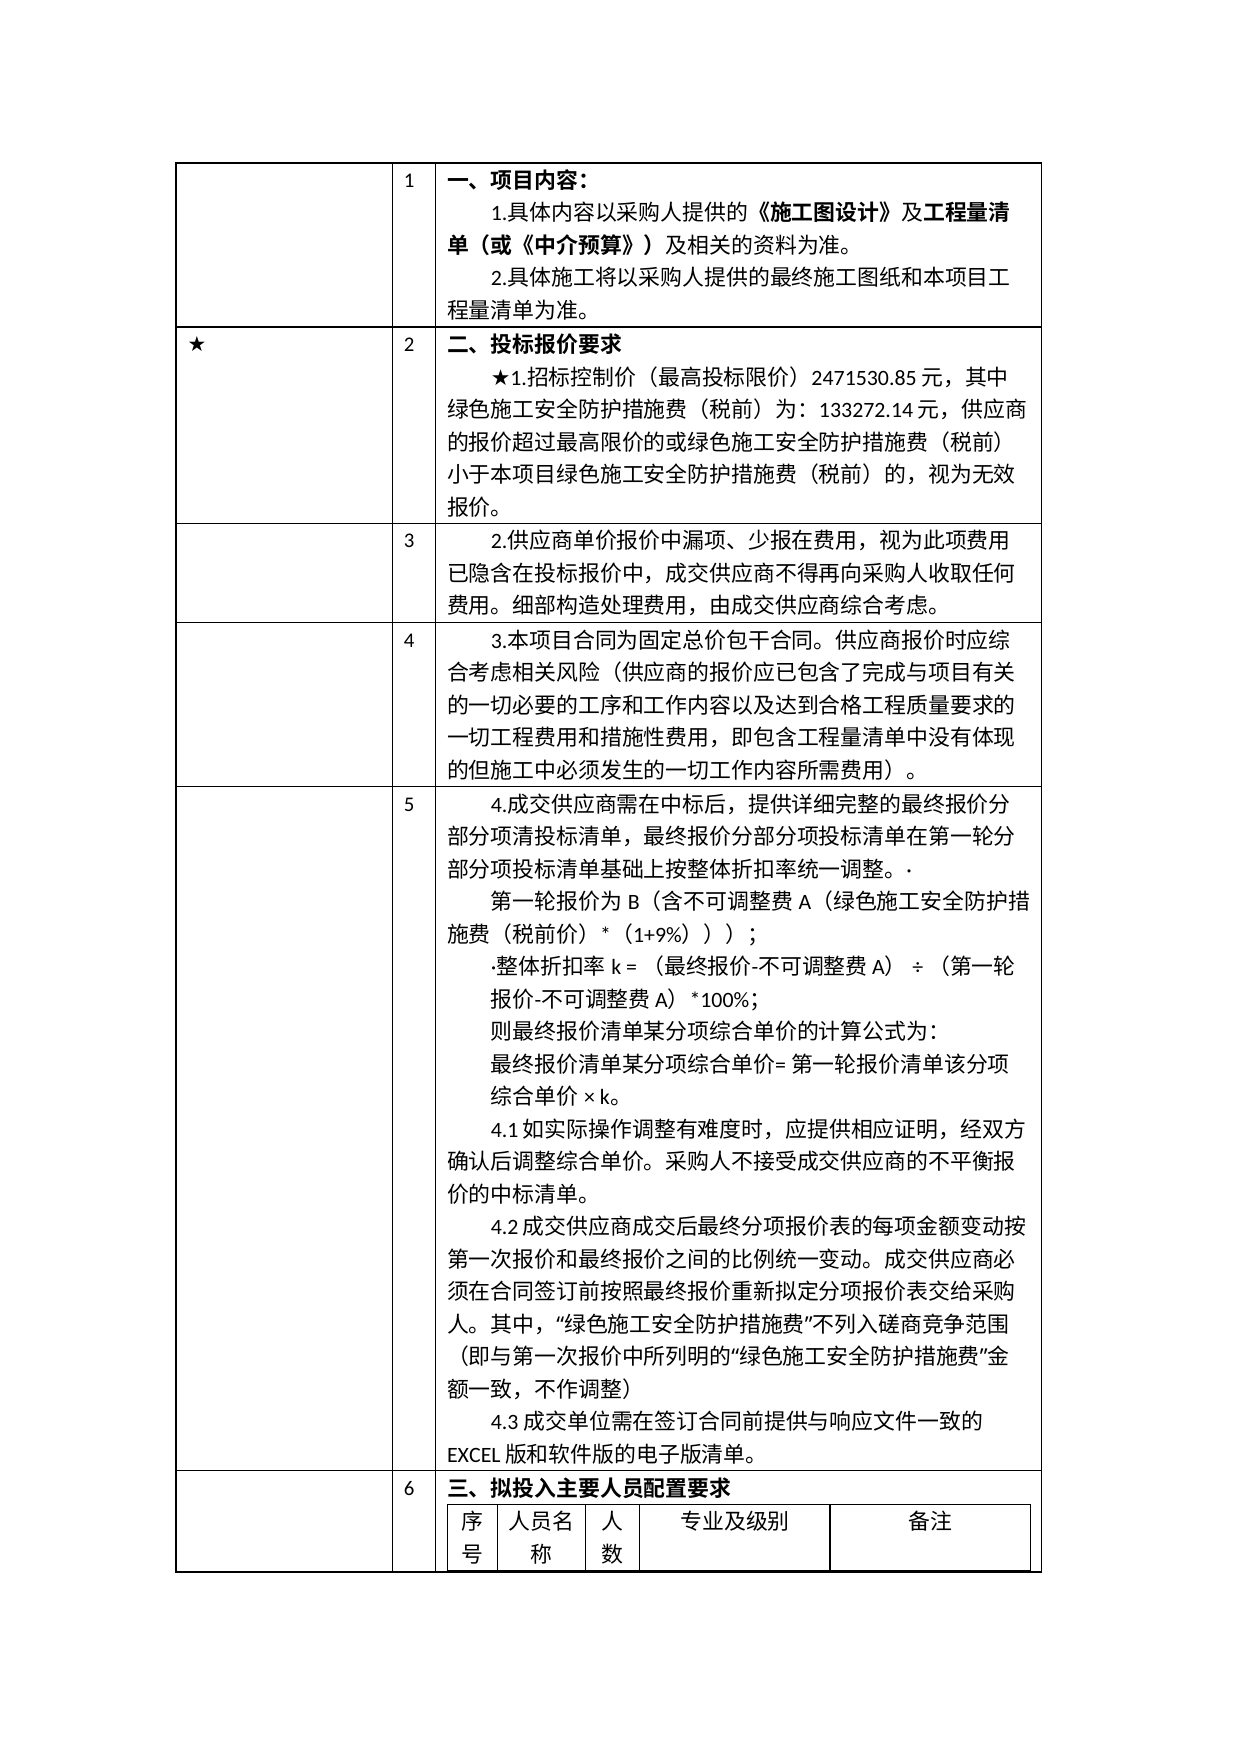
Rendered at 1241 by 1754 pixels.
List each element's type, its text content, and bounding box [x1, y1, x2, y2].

table_cell 4 [393, 623, 435, 786]
table_cell [177, 787, 392, 1470]
table_cell [177, 1471, 392, 1571]
table_cell ★ [177, 328, 392, 523]
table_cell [436, 1471, 1041, 1571]
table_cell 3.本项目合同为固定总价包干合同。供应商报价时应综合考虑相关风险（供应商的报价应已包含了完成与项目有关的一切必要的工序和工作内容以及达到合格工程质量要求的一切工程费用和措施性费用，即包含工程量清单中没有体现的但施工中必须发生的一切工作内容所需费用）。 [436, 623, 1041, 786]
table_cell [177, 623, 392, 786]
table_cell 2 [393, 328, 435, 523]
table_cell 1 [393, 164, 435, 326]
table_cell 二、投标报价要求 ★1.招标控制价（最高投标限价）2471530.85元，其中绿色施工安全防护措施费（税前）为：133272.14元，供应商的报价超过最高限价的或绿色施工安全防护措施费（税前）小于本项目绿色施工安全防护措施费（税前）的，视为无效报价。 [436, 328, 1041, 523]
table_cell [177, 164, 392, 326]
table_cell [177, 524, 392, 622]
table_cell 3 [393, 524, 435, 622]
table_cell 4.成交供应商需在中标后，提供详细完整的最终报价分部分项清投标清单，最终报价分部分项投标清单在第一轮分部分项投标清单基础上按整体折扣率统一调整。· 第一轮报价为 B（含不可调整费 A（绿色施工安全防护措施费（税前价）*（1+9%）））； ·整体折扣率 k = （最终报价-不可调整费A） ÷ （第一轮报价-不可调整费A）*100%； 则最终报价清单某分项综合单价的计算公式为： 最终报价清单某分项综合单价= 第一轮报价清单该分项综合单价 × k。 4.1如实际操作调整有难度时，应提供相应证明，经双方确认后调整综合单价。采购人不接受成交供应商的不平衡报价的中标清单。 4.2成交供应商成交后最终分项报价表的每项金额变动按第一次报价和最终报价之间的比例统一变动。成交供应商必须在合同签订前按照最终报价重新拟定分项报价表交给采购人。其中，“绿色施工安全防护措施费”不列入磋商竞争范围（即与第一次报价中所列明的“绿色施工安全防护措施费”金额一致，不作调整） 4.3 成交单位需在签订合同前提供与响应文件一致的EXCEL版和软件版的电子版清单。 [436, 787, 1041, 1470]
table_cell 6 [393, 1471, 435, 1571]
table_cell 一、项目内容： 1.具体内容以采购人提供的《施工图设计》及工程量清单（或《中介预算》）及相关的资料为准。 2.具体施工将以采购人提供的最终施工图纸和本项目工程量清单为准。 [436, 164, 1041, 326]
table_cell 2.供应商单价报价中漏项、少报在费用，视为此项费用已隐含在投标报价中，成交供应商不得再向采购人收取任何费用。细部构造处理费用，由成交供应商综合考虑。 [436, 524, 1041, 622]
table_cell 5 [393, 787, 435, 1470]
